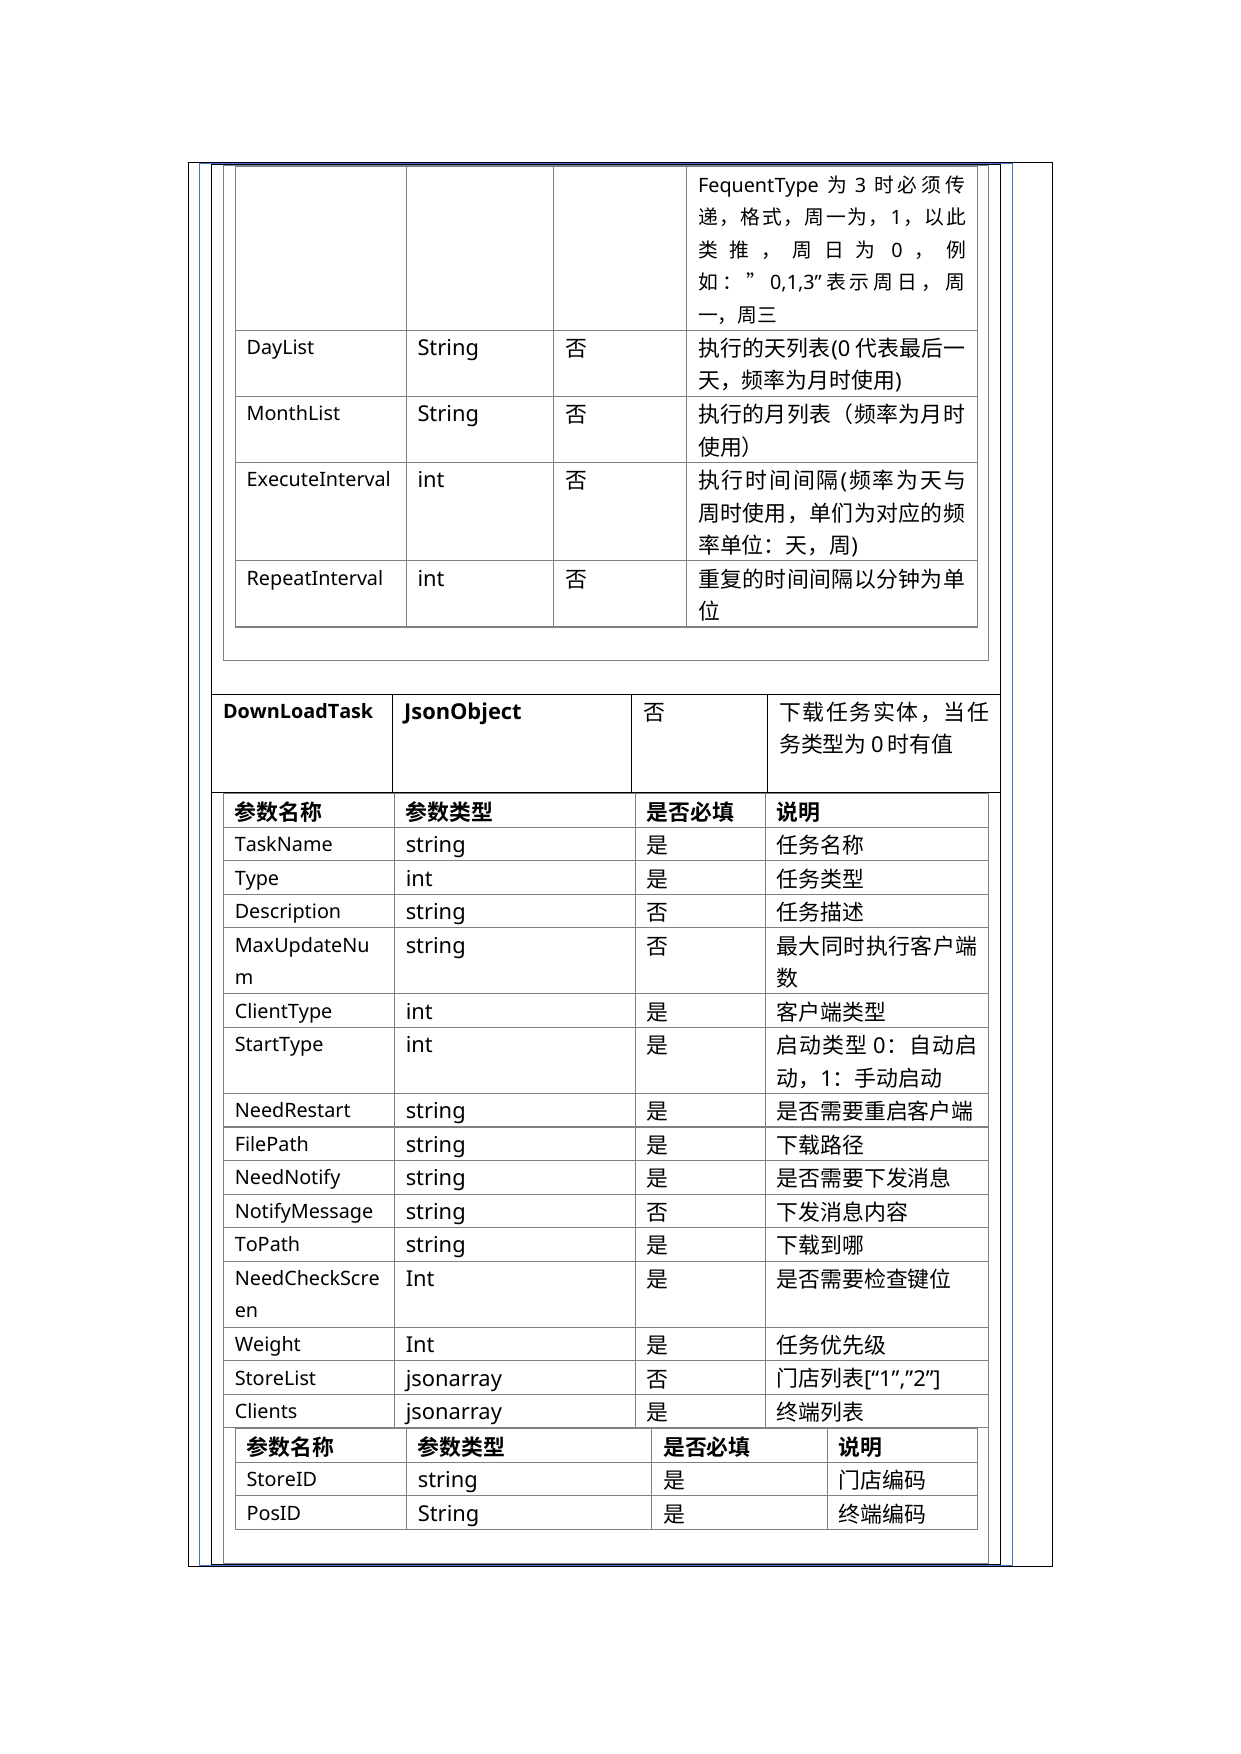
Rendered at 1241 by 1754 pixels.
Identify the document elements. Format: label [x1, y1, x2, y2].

table_cell [766, 1395, 988, 1427]
table_cell [766, 895, 988, 927]
table_cell [212, 695, 392, 792]
table_cell [636, 794, 765, 827]
table_cell [395, 1228, 635, 1261]
table_cell [224, 1395, 394, 1427]
table_cell [395, 1395, 635, 1427]
table_cell [395, 1028, 635, 1093]
table_cell [395, 794, 635, 827]
table_cell [766, 1128, 988, 1160]
table_cell [636, 861, 765, 894]
table_cell [224, 928, 394, 993]
table_cell [636, 1228, 765, 1261]
table_cell [636, 1195, 765, 1227]
table_cell [224, 1361, 394, 1394]
table_cell [224, 828, 394, 860]
table_cell [189, 163, 199, 1566]
table_cell [395, 1361, 635, 1394]
table_cell [224, 1094, 394, 1126]
table_cell [395, 895, 635, 927]
table_cell [224, 1128, 394, 1160]
table_cell [766, 1262, 988, 1327]
table_cell [636, 1395, 765, 1427]
table_cell [766, 794, 988, 827]
table_cell [632, 695, 767, 792]
table_cell [393, 695, 631, 792]
table_cell [224, 794, 394, 827]
table_cell [395, 1128, 635, 1160]
table_cell [395, 828, 635, 860]
table_cell [224, 1428, 988, 1563]
table_cell [636, 1361, 765, 1394]
table_cell [766, 1228, 988, 1261]
table_cell [766, 1361, 988, 1394]
table_cell [636, 994, 765, 1027]
table_cell [989, 793, 1000, 1564]
table_cell [636, 1262, 765, 1327]
table_cell [766, 1161, 988, 1194]
table_cell [636, 1161, 765, 1194]
table_cell [395, 928, 635, 993]
table_cell [224, 895, 394, 927]
table_cell [766, 994, 988, 1027]
table_cell [766, 1328, 988, 1360]
table_cell [212, 793, 223, 1564]
table_cell [224, 1228, 394, 1261]
table_cell [395, 1161, 635, 1194]
table_cell [200, 164, 211, 1565]
table_cell [395, 1195, 635, 1227]
table_cell [768, 695, 1000, 792]
table_cell [766, 1094, 988, 1126]
table_cell [224, 861, 394, 894]
table_cell [766, 928, 988, 993]
table_cell [636, 1094, 765, 1126]
table_cell [224, 994, 394, 1027]
table_cell [395, 861, 635, 894]
table_cell [636, 1028, 765, 1093]
table_cell [395, 1328, 635, 1360]
table_cell [766, 1028, 988, 1093]
table_cell [636, 895, 765, 927]
table_cell [766, 1195, 988, 1227]
table_cell [766, 861, 988, 894]
table_cell [1013, 163, 1052, 1566]
table_cell [636, 828, 765, 860]
table_cell [224, 1161, 394, 1194]
table_cell [395, 1094, 635, 1126]
table_cell [224, 1028, 394, 1093]
table_cell [766, 828, 988, 860]
table_cell [636, 928, 765, 993]
table_cell [212, 165, 1000, 694]
table_cell [224, 1328, 394, 1360]
table_cell [395, 994, 635, 1027]
table_cell [224, 1195, 394, 1227]
table_cell [636, 1128, 765, 1160]
table_cell [395, 1262, 635, 1327]
table_cell [1001, 164, 1012, 1565]
table_cell [224, 1262, 394, 1327]
table_cell [636, 1328, 765, 1360]
